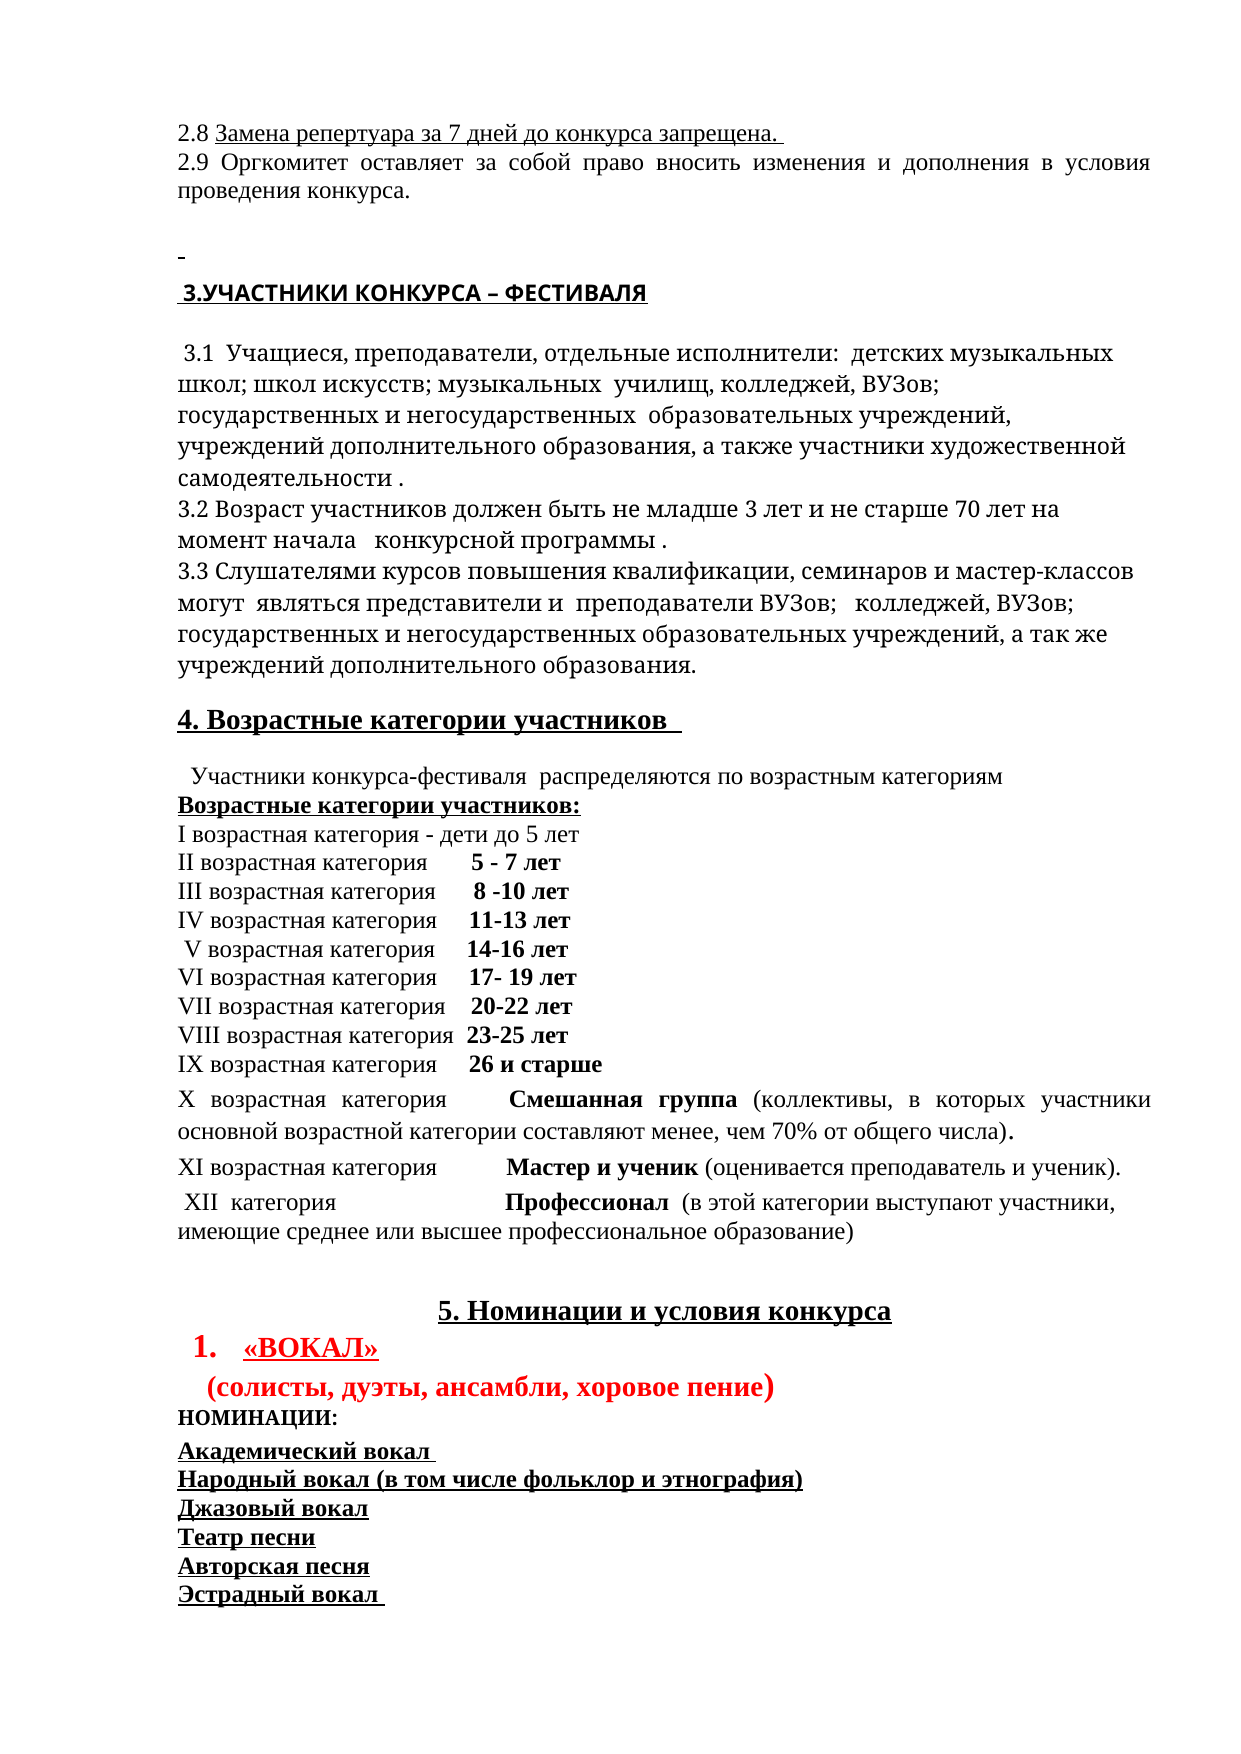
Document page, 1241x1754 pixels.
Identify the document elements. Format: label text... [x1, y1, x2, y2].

text IV возрастная категория 11-13 лет [177, 905, 1152, 934]
text 5. Номинации и условия конкурса [177, 1293, 1152, 1326]
text Эстрадный вокал [177, 1579, 1152, 1608]
text II возрастная категория 5 - 7 лет [177, 847, 1152, 876]
text IX возрастная категория 26 и старше [177, 1049, 1152, 1077]
text V возрастная категория 14-16 лет [177, 934, 1152, 962]
text 3.УЧАСТНИКИ КОНКУРСА – ФЕСТИВАЛЯ [177, 277, 1152, 308]
text 2.9 Оргкомитет оставляет за собой право вносить изменения и дополнения в условия проведения конкурса. [177, 147, 1152, 204]
list «ВОКАЛ» [192, 1326, 1152, 1365]
text Народный вокал (в том числе фольклор и этнография) [177, 1464, 1152, 1493]
text Академический вокал [177, 1436, 1152, 1464]
text Участники конкурса-фестиваля распределяются по возрастным категориям [177, 761, 1152, 790]
text VI возрастная категория 17- 19 лет [177, 962, 1152, 991]
text 3.3 Слушателями курсов повышения квалификации, семинаров и мастер-классов могут являться представители и преподаватели ВУЗов; колледжей, ВУЗов; государственных и негосударственных образовательных учреждений, а так же учреждений дополнительного образования. [177, 555, 1152, 680]
text 2.8 Замена репертуара за 7 дней до конкурса запрещена. [177, 118, 1152, 147]
text Театр песни [177, 1522, 1152, 1551]
text 4. Возрастные категории участников [177, 702, 1152, 735]
text X возрастная категория Смешанная группа (коллективы, в которых участники основной возрастной категории составляют менее, чем 70% от общего числа). [177, 1084, 1152, 1146]
text VIII возрастная категория 23-25 лет [177, 1020, 1152, 1049]
text Авторская песня [177, 1551, 1152, 1579]
text III возрастная категория 8 -10 лет [177, 876, 1152, 905]
text Возрастные категории участников: [177, 790, 1152, 819]
text (солисты, дуэты, ансамбли, хоровое пение) [192, 1365, 1152, 1403]
text Джазовый вокал [177, 1493, 1152, 1522]
text НОМИНАЦИИ: [177, 1403, 1152, 1432]
text 3.1 Учащиеся, преподаватели, отдельные исполнители: детских музыкальных школ; школ искусств; музыкальных училищ, колледжей, ВУЗов; государственных и негосударственных образовательных учреждений, учреждений дополнительного образования, а также участники художественной самодеятельности . [177, 308, 1152, 493]
text XII категория Профессионал (в этой категории выступают участники, имеющие среднее или высшее профессиональное образование) [177, 1187, 1152, 1245]
text 3.2 Возраст участников должен быть не младше 3 лет и не старше 70 лет на момент начала конкурсной программы . [177, 493, 1152, 555]
text VII возрастная категория 20-22 лет [177, 991, 1152, 1020]
text XI возрастная категория Мастер и ученик (оценивается преподаватель и ученик). [177, 1152, 1152, 1181]
text I возрастная категория - дети до 5 лет [177, 819, 1152, 847]
